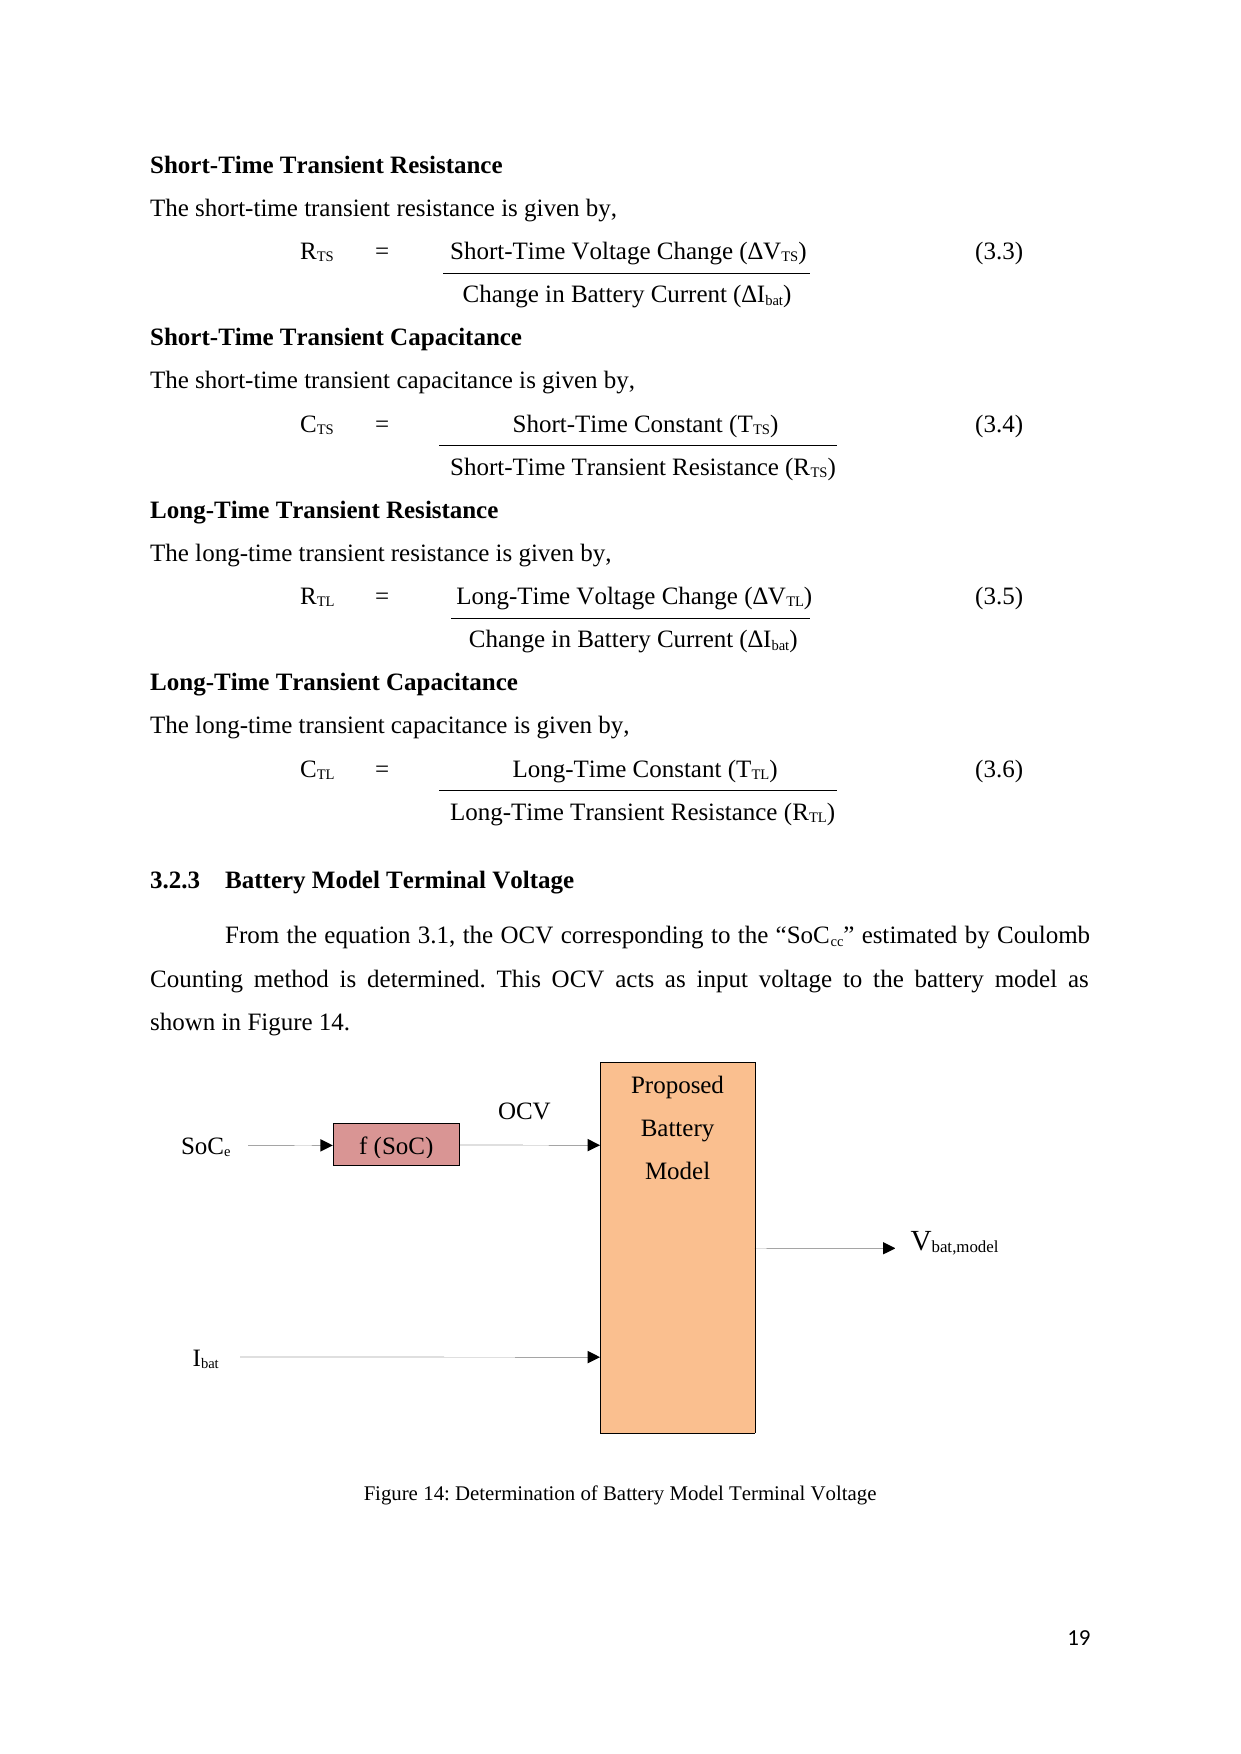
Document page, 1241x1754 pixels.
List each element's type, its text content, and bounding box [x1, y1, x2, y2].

text Long-Time Transient Resistance (RTL) [150, 797, 1090, 826]
text Short-Time Transient Resistance (RTS) [150, 452, 1090, 481]
text Long-Time Transient Resistance [150, 495, 1090, 524]
text Short-Time Transient Resistance [150, 150, 1090, 179]
text Change in Battery Current (∆Ibat) [150, 279, 1090, 308]
text CTL = Long-Time Constant (TTL) (3.6) [150, 754, 1090, 782]
text Short-Time Transient Capacitance [150, 322, 1090, 351]
text The short-time transient resistance is given by, [150, 193, 1090, 222]
text RTS = Short-Time Voltage Change (∆VTS) (3.3) [150, 236, 1090, 265]
text Figure 14: Determination of Battery Model Terminal Voltage [150, 1481, 1090, 1505]
subtitle Battery Model Terminal Voltage [150, 865, 1090, 894]
text The long-time transient capacitance is given by, [150, 711, 1090, 739]
text RTL = Long-Time Voltage Change (∆VTL) (3.5) [150, 581, 1090, 610]
text The long-time transient resistance is given by, [150, 538, 1090, 567]
text The short-time transient capacitance is given by, [150, 366, 1090, 394]
text Change in Battery Current (∆Ibat) [150, 624, 1090, 653]
text Long-Time Transient Capacitance [150, 667, 1090, 696]
text CTS = Short-Time Constant (TTS) (3.4) [150, 409, 1090, 437]
